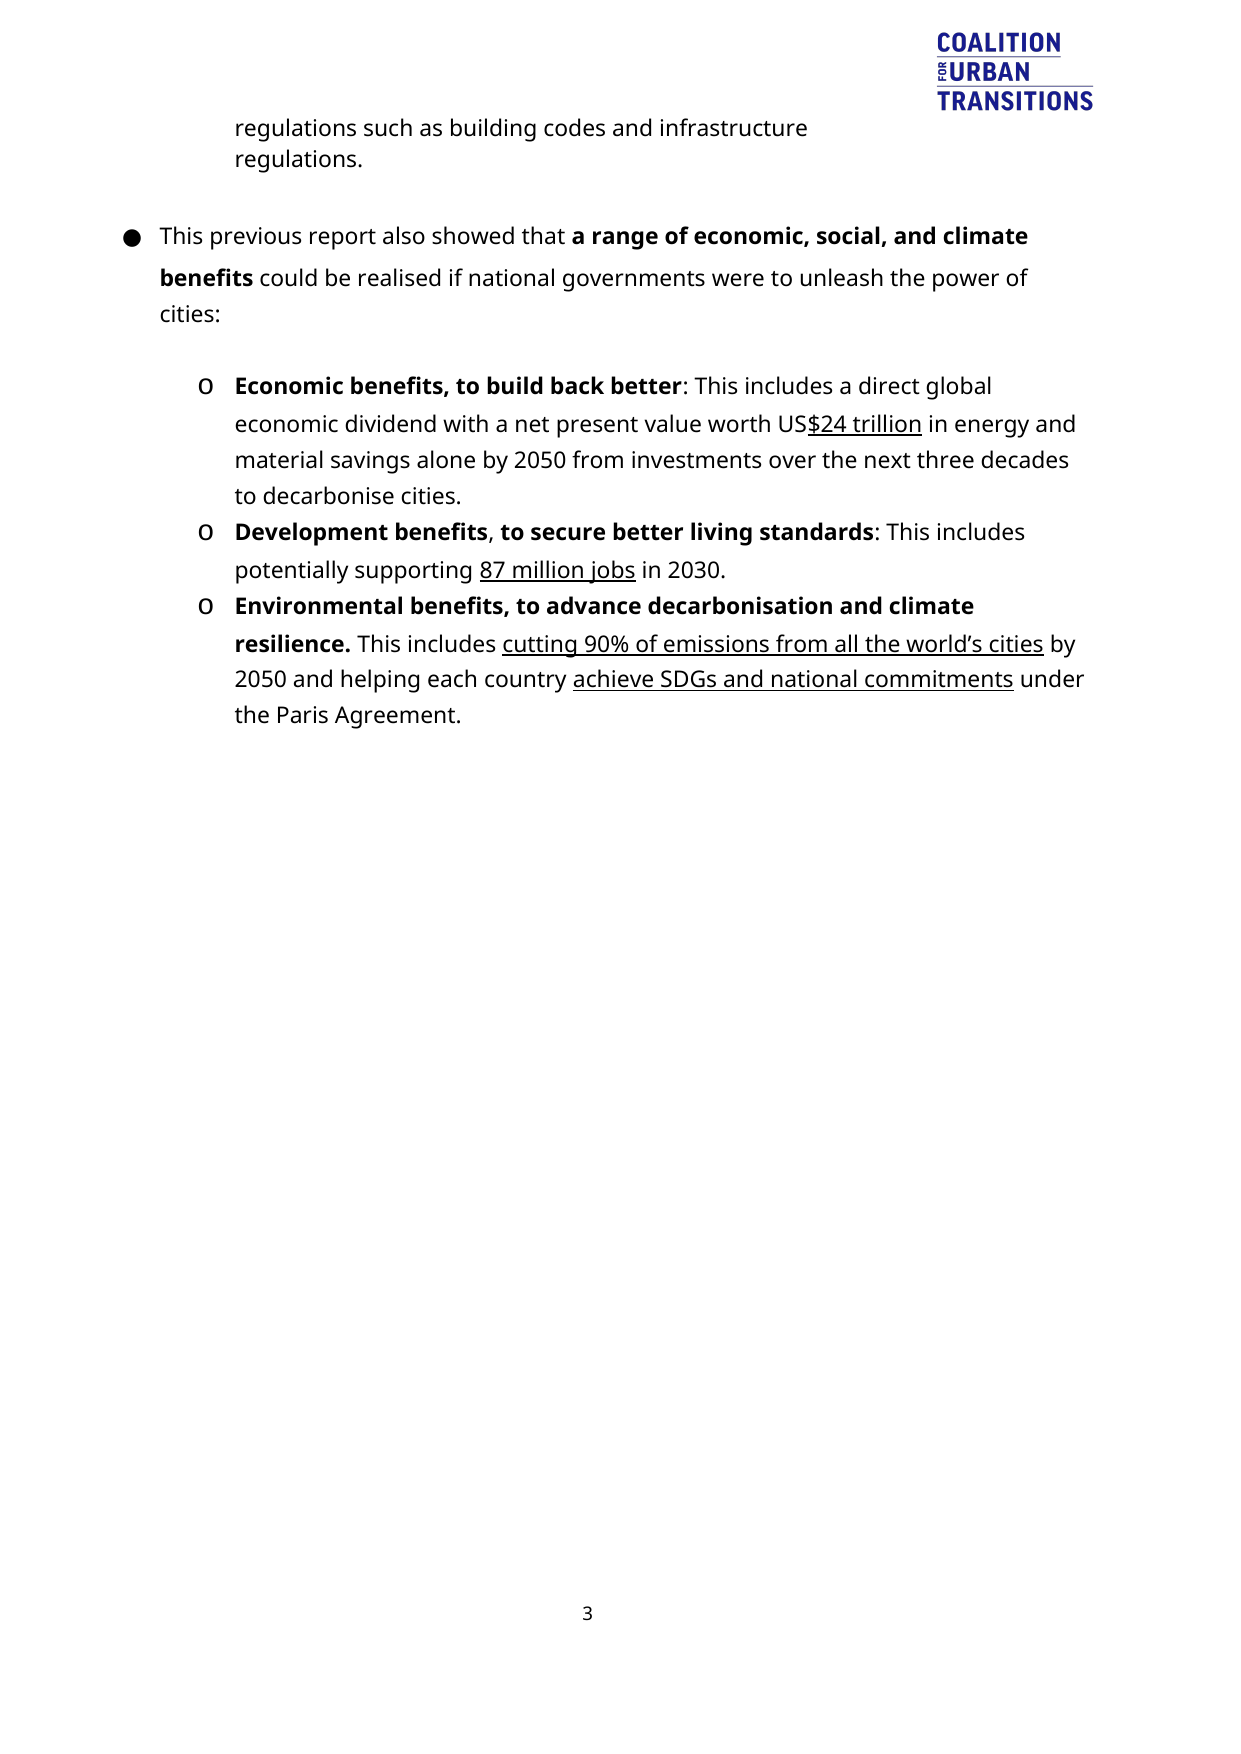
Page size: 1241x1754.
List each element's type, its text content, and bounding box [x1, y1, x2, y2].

list Development benefits, to secure better living standards: This includes potentially supporting 87 million jobs in 2030. [197, 516, 1090, 585]
list Economic benefits, to build back better: This includes a direct global economic dividend with a net present value worth US$24 trillion in energy and material savings alone by 2050 from investments over the next three decades to decarbonise cities. [197, 370, 1090, 511]
list Environmental benefits, to advance decarbonisation and climate resilience. This includes cutting 90% of emissions from all the world’s cities by 2050 and helping each country achieve SDGs and national commitments under the Paris Agreement. [197, 589, 1090, 731]
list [197, 112, 1090, 174]
picture [918, 15, 1111, 129]
list This previous report also showed that a range of economic, social, and climate benefits could be realised if national governments were to unleash the power of cities: [122, 211, 1090, 329]
